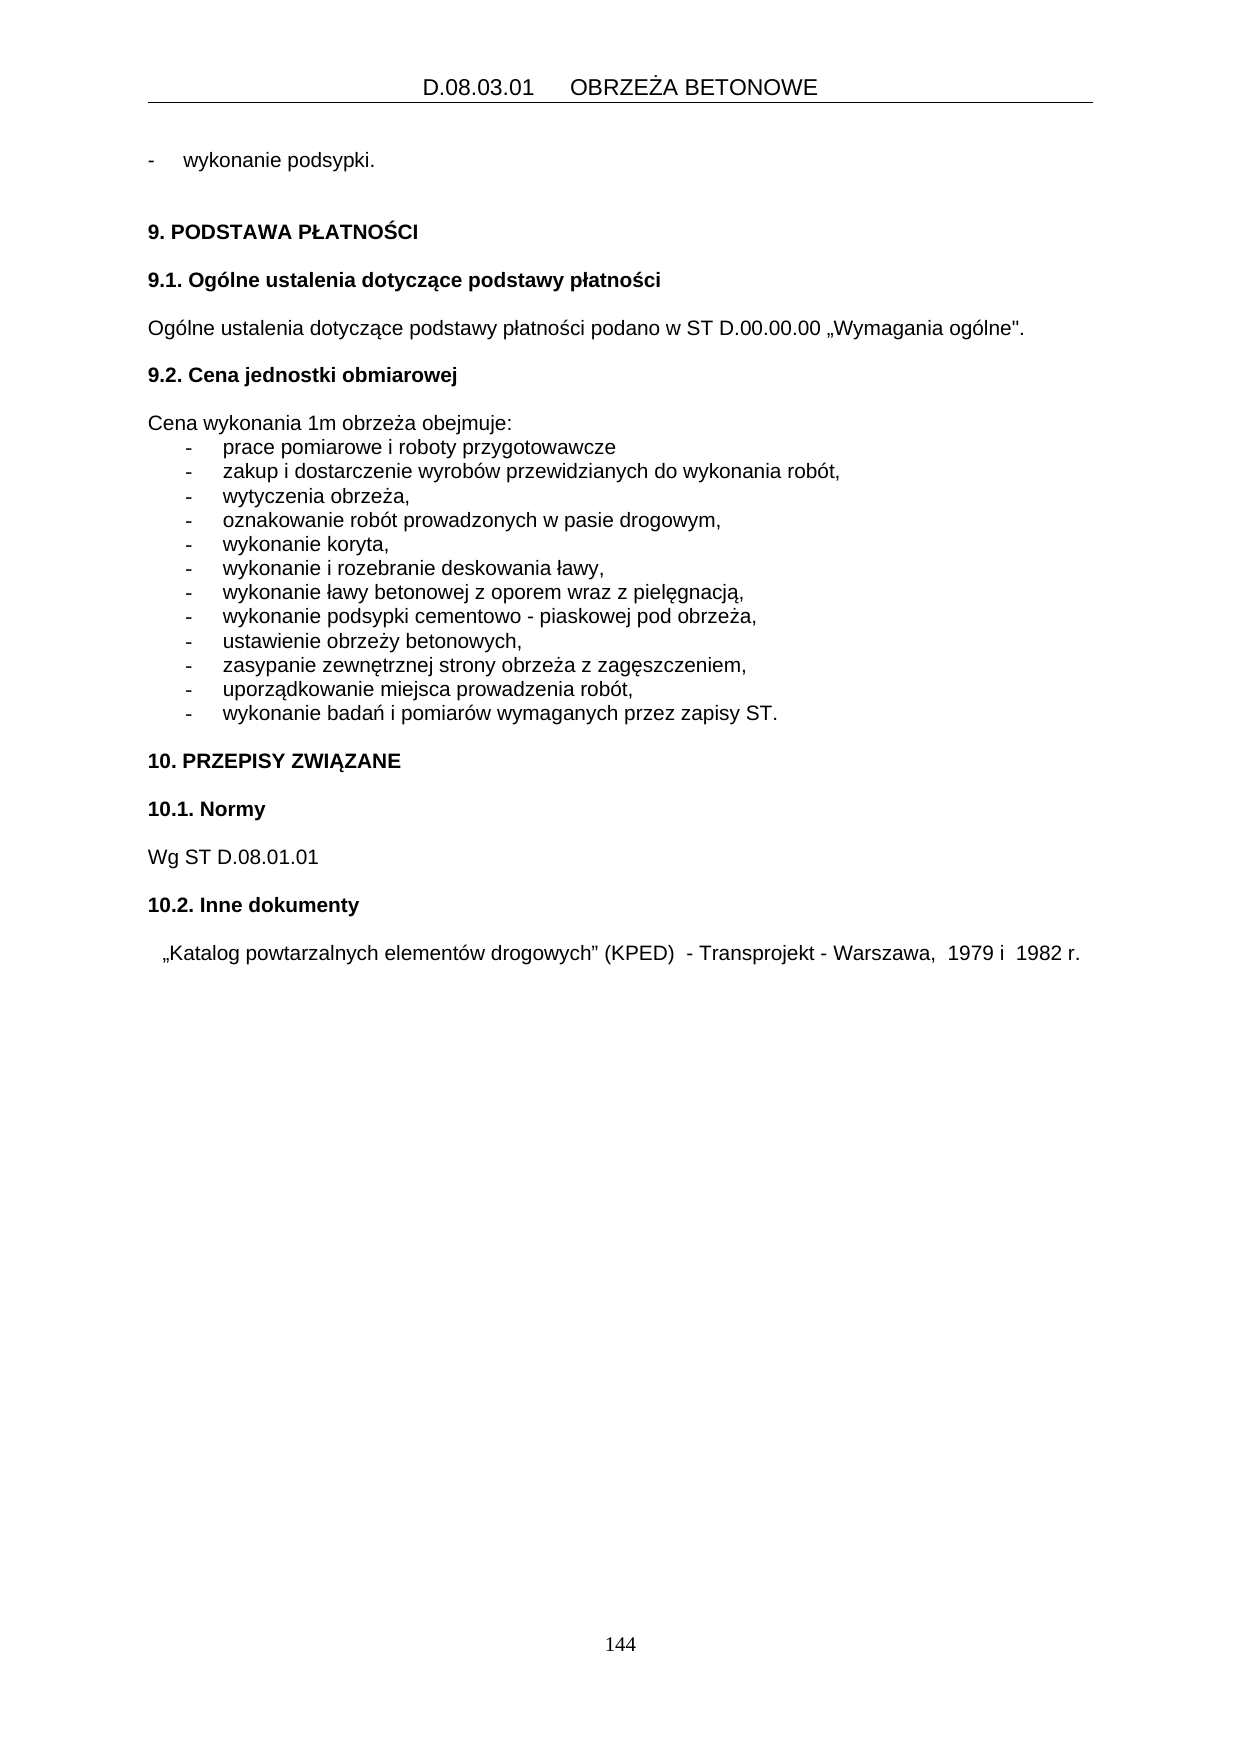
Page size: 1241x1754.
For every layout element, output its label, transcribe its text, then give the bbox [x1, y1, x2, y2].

table_header „Katalog powtarzalnych elementów drogowych” (KPED) - Transprojekt - Warszawa, 1979 i 1982 r. [155, 941, 1093, 965]
list uporządkowanie miejsca prowadzenia robót, [185, 677, 1093, 701]
text 9. Podstawa płatności [148, 219, 1093, 243]
list zasypanie zewnętrznej strony obrzeża z zagęszczeniem, [185, 653, 1093, 677]
list wykonanie podsypki. [148, 148, 1093, 172]
list ustawienie obrzeży betonowych, [185, 628, 1093, 653]
text 9.2. Cena jednostki obmiarowej [148, 363, 1093, 387]
list wykonanie badań i pomiarów wymaganych przez zapisy ST. [185, 701, 1093, 725]
list wykonanie podsypki cementowo - piaskowej pod obrzeża, [185, 604, 1093, 628]
text Cena wykonania 1m obrzeża obejmuje: [148, 411, 1093, 435]
text Wg ST D.08.01.01 [148, 845, 1093, 869]
list prace pomiarowe i roboty przygotowawcze [185, 435, 1093, 459]
text 10. Przepisy związane [148, 749, 1093, 773]
text 10.2. Inne dokumenty [148, 893, 1093, 917]
text 10.1. Normy [148, 797, 1093, 821]
text 9.1. Ogólne ustalenia dotyczące podstawy płatności [148, 267, 1093, 291]
list wykonanie ławy betonowej z oporem wraz z pielęgnacją, [185, 580, 1093, 604]
list oznakowanie robót prowadzonych w pasie drogowym, [185, 508, 1093, 532]
list wytyczenia obrzeża, [185, 483, 1093, 508]
text Ogólne ustalenia dotyczące podstawy płatności podano w ST D.00.00.00 „Wymagania ogólne". [148, 315, 1093, 339]
list zakup i dostarczenie wyrobów przewidzianych do wykonania robót, [185, 459, 1093, 483]
list wykonanie koryta, [185, 532, 1093, 556]
list wykonanie i rozebranie deskowania ławy, [185, 556, 1093, 580]
